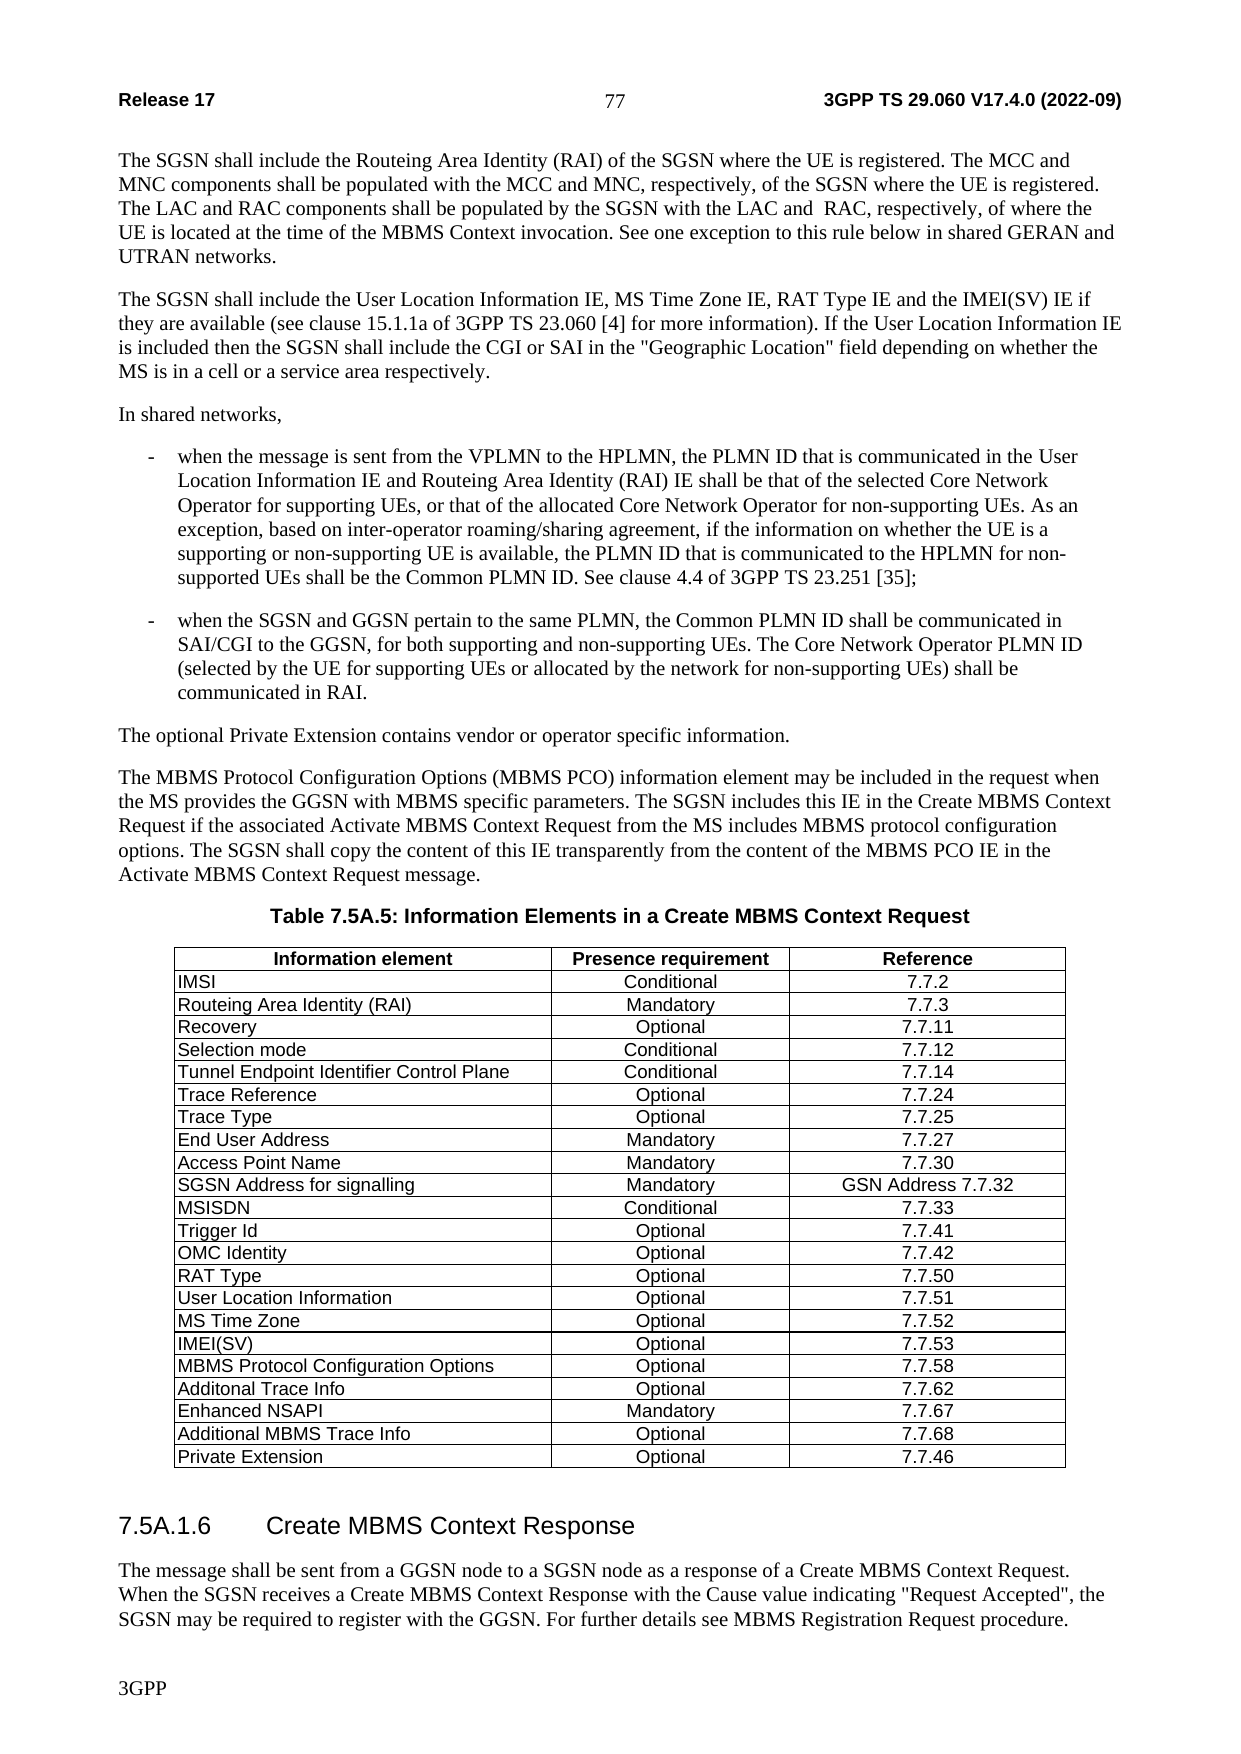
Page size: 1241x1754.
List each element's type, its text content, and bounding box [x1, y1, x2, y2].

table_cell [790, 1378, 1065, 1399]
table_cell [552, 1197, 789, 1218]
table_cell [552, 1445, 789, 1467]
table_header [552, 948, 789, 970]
text Table 7.5A.5: Information Elements in a Create MBMS Context Request [118, 904, 1122, 928]
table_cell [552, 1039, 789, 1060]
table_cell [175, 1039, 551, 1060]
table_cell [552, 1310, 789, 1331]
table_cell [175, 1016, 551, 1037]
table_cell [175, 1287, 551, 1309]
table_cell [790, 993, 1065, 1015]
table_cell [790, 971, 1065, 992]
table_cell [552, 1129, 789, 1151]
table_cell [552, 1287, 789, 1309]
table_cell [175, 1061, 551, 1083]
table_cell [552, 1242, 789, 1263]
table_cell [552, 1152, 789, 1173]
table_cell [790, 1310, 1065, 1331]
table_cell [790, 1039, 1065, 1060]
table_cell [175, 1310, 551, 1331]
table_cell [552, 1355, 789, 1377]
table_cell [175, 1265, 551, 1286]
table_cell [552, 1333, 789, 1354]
text - when the message is sent from the VPLMN to the HPLMN, the PLMN ID that is communicated in the User Location Information IE and Routeing Area Identity (RAI) IE shall be that of the selected Core Network Operator for supporting UEs, or that of the allocated Core Network Operator for non-supporting UEs. As an exception, based on inter-operator roaming/sharing agreement, if the information on whether the UE is a supporting or non-supporting UE is available, the PLMN ID that is communicated to the HPLMN for non-supported UEs shall be the Common PLMN ID. See clause 4.4 of 3GPP TS 23.251 [35]; [148, 444, 1122, 589]
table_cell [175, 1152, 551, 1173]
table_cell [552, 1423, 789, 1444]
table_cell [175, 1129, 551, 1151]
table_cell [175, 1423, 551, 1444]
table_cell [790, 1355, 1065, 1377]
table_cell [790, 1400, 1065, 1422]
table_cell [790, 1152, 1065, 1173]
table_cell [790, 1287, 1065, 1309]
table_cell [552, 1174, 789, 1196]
text The SGSN shall include the User Location Information IE, MS Time Zone IE, RAT Type IE and the IMEI(SV) IE if they are available (see clause 15.1.1a of 3GPP TS 23.060 [4] for more information). If the User Location Information IE is included then the SGSN shall include the CGI or SAI in the "Geographic Location" field depending on whether the MS is in a cell or a service area respectively. [118, 287, 1122, 383]
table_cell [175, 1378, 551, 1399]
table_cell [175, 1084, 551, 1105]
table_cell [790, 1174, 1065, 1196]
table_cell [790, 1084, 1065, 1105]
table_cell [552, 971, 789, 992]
text The optional Private Extension contains vendor or operator specific information. [118, 722, 1122, 747]
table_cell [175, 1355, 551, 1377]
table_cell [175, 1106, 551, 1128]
text The message shall be sent from a GGSN node to a SGSN node as a response of a Create MBMS Context Request. When the SGSN receives a Create MBMS Context Response with the Cause value indicating "Request Accepted", the SGSN may be required to register with the GGSN. For further details see MBMS Registration Request procedure. [118, 1558, 1122, 1631]
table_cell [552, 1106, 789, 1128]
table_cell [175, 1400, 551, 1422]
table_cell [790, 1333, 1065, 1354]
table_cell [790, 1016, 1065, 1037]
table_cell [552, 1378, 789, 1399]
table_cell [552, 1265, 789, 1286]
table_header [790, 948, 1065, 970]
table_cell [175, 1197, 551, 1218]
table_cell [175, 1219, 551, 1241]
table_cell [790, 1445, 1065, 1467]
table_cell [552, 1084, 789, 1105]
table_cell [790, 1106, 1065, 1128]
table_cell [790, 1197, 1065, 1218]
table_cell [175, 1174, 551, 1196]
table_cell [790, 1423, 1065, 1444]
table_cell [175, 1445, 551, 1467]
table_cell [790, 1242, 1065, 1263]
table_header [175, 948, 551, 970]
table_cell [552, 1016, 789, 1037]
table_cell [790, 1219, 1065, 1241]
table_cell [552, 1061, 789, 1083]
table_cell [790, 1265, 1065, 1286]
text The SGSN shall include the Routeing Area Identity (RAI) of the SGSN where the UE is registered. The MCC and MNC components shall be populated with the MCC and MNC, respectively, of the SGSN where the UE is registered. The LAC and RAC components shall be populated by the SGSN with the LAC and RAC, respectively, of where the UE is located at the time of the MBMS Context invocation. See one exception to this rule below in shared GERAN and UTRAN networks. [118, 147, 1122, 268]
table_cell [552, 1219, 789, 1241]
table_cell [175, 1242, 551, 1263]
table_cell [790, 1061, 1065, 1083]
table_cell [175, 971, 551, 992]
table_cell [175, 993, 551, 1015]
subtitle 7.5A.1.6 Create MBMS Context Response [118, 1511, 1122, 1539]
text The MBMS Protocol Configuration Options (MBMS PCO) information element may be included in the request when the MS provides the GGSN with MBMS specific parameters. The SGSN includes this IE in the Create MBMS Context Request if the associated Activate MBMS Context Request from the MS includes MBMS protocol configuration options. The SGSN shall copy the content of this IE transparently from the content of the MBMS PCO IE in the Activate MBMS Context Request message. [118, 765, 1122, 886]
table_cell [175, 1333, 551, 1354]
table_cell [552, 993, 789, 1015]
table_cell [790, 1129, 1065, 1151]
text In shared networks, [118, 402, 1122, 426]
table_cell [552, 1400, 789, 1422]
text - when the SGSN and GGSN pertain to the same PLMN, the Common PLMN ID shall be communicated in SAI/CGI to the GGSN, for both supporting and non-supporting UEs. The Core Network Operator PLMN ID (selected by the UE for supporting UEs or allocated by the network for non-supporting UEs) shall be communicated in RAI. [148, 607, 1122, 704]
